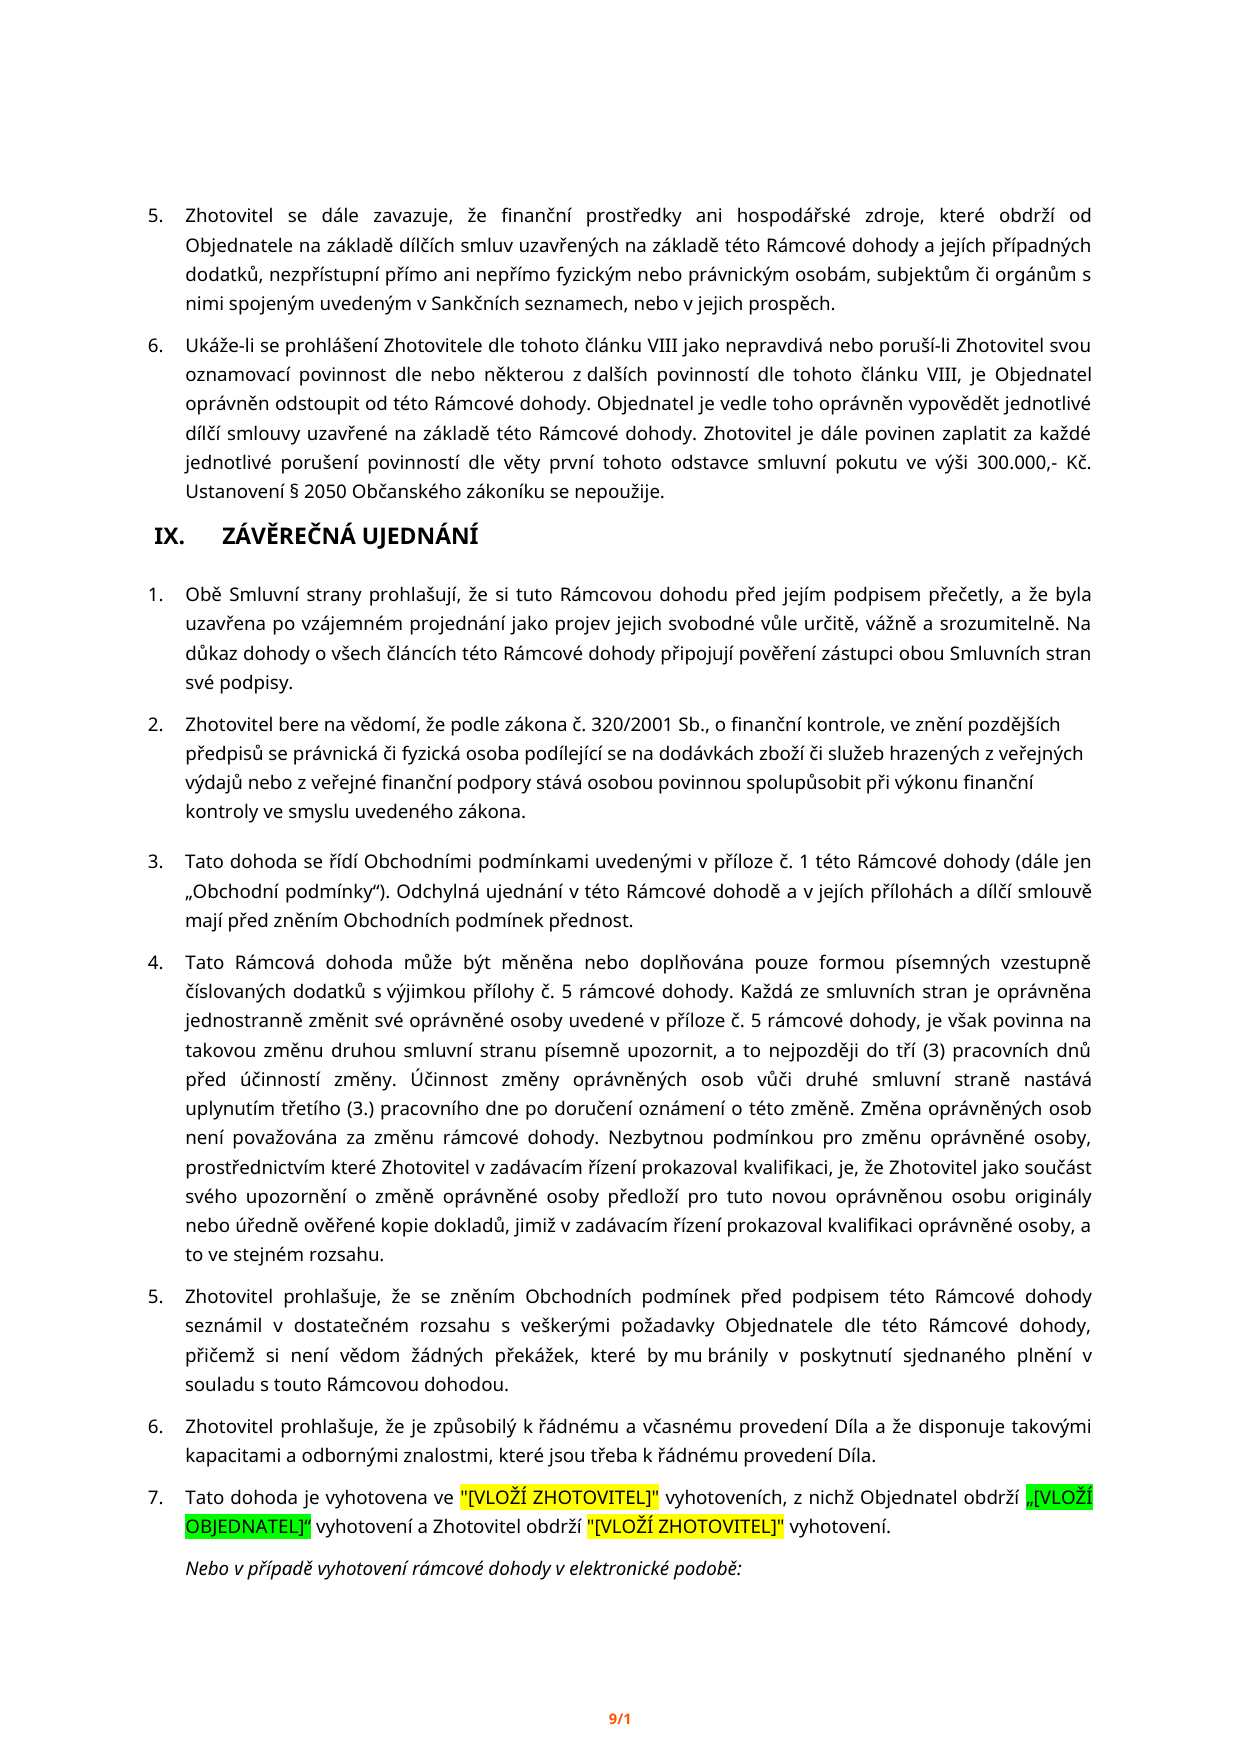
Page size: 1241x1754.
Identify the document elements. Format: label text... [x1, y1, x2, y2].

list Zhotovitel prohlašuje, že je způsobilý k řádnému a včasnému provedení Díla a že disponuje takovými kapacitami a odbornými znalostmi, které jsou třeba k řádnému provedení Díla. [148, 1413, 1093, 1468]
text Nebo v případě vyhotovení rámcové dohody v elektronické podobě: [185, 1555, 1093, 1581]
list Tato dohoda se řídí Obchodními podmínkami uvedenými v příloze č. 1 této Rámcové dohody (dále jen „Obchodní podmínky“). Odchylná ujednání v této Rámcové dohodě a v jejích přílohách a dílčí smlouvě mají před zněním Obchodních podmínek přednost. [148, 849, 1093, 933]
list Tato dohoda je vyhotovena ve "[VLOŽÍ ZHOTOVITEL]" vyhotoveních, z nichž Objednatel obdrží „[VLOŽÍ OBJEDNATEL]“ vyhotovení a Zhotovitel obdrží "[VLOŽÍ ZHOTOVITEL]" vyhotovení. [148, 1484, 1093, 1539]
list Tato Rámcová dohoda může být měněna nebo doplňována pouze formou písemných vzestupně číslovaných dodatků s výjimkou přílohy č. 5 rámcové dohody. Každá ze smluvních stran je oprávněna jednostranně změnit své oprávněné osoby uvedené v příloze č. 5 rámcové dohody, je však povinna na takovou změnu druhou smluvní stranu písemně upozornit, a to nejpozději do tří (3) pracovních dnů před účinností změny. Účinnost změny oprávněných osob vůči druhé smluvní straně nastává uplynutím třetího (3.) pracovního dne po doručení oznámení o této změně. Změna oprávněných osob není považována za změnu rámcové dohody. Nezbytnou podmínkou pro změnu oprávněné osoby, prostřednictvím které Zhotovitel v zadávacím řízení prokazoval kvalifikaci, je, že Zhotovitel jako součást svého upozornění o změně oprávněné osoby předloží pro tuto novou oprávněnou osobu originály nebo úředně ověřené kopie dokladů, jimiž v zadávacím řízení prokazoval kvalifikaci oprávněné osoby, a to ve stejném rozsahu. [148, 949, 1093, 1267]
list Zhotovitel se dále zavazuje, že finanční prostředky ani hospodářské zdroje, které obdrží od Objednatele na základě dílčích smluv uzavřených na základě této Rámcové dohody a jejích případných dodatků, nezpřístupní přímo ani nepřímo fyzickým nebo právnickým osobám, subjektům či orgánům s nimi spojeným uvedeným v Sankčních seznamech, nebo v jejich prospěch. [148, 203, 1093, 316]
list Zhotovitel bere na vědomí, že podle zákona č. 320/2001 Sb., o finanční kontrole, ve znění pozdějších předpisů se právnická či fyzická osoba podílející se na dodávkách zboží či služeb hrazených z veřejných výdajů nebo z veřejné finanční podpory stává osobou povinnou spolupůsobit při výkonu finanční kontroly ve smyslu uvedeného zákona. [148, 711, 1093, 824]
list ZÁVĚREČNÁ UJEDNÁNÍ [185, 520, 1093, 552]
list Ukáže-li se prohlášení Zhotovitele dle tohoto článku VIII jako nepravdivá nebo poruší-li Zhotovitel svou oznamovací povinnost dle nebo některou z dalších povinností dle tohoto článku VIII, je Objednatel oprávněn odstoupit od této Rámcové dohody. Objednatel je vedle toho oprávněn vypovědět jednotlivé dílčí smlouvy uzavřené na základě této Rámcové dohody. Zhotovitel je dále povinen zaplatit za každé jednotlivé porušení povinností dle věty první tohoto odstavce smluvní pokutu ve výši 300.000,- Kč. Ustanovení § 2050 Občanského zákoníku se nepoužije. [148, 332, 1093, 504]
list Obě Smluvní strany prohlašují, že si tuto Rámcovou dohodu před jejím podpisem přečetly, a že byla uzavřena po vzájemném projednání jako projev jejich svobodné vůle určitě, vážně a srozumitelně. Na důkaz dohody o všech článcích této Rámcové dohody připojují pověření zástupci obou Smluvních stran své podpisy. [148, 581, 1093, 694]
list Zhotovitel prohlašuje, že se zněním Obchodních podmínek před podpisem této Rámcové dohody seznámil v dostatečném rozsahu s veškerými požadavky Objednatele dle této Rámcové dohody, přičemž si není vědom žádných překážek, které by mu bránily v poskytnutí sjednaného plnění v souladu s touto Rámcovou dohodou. [148, 1283, 1093, 1397]
